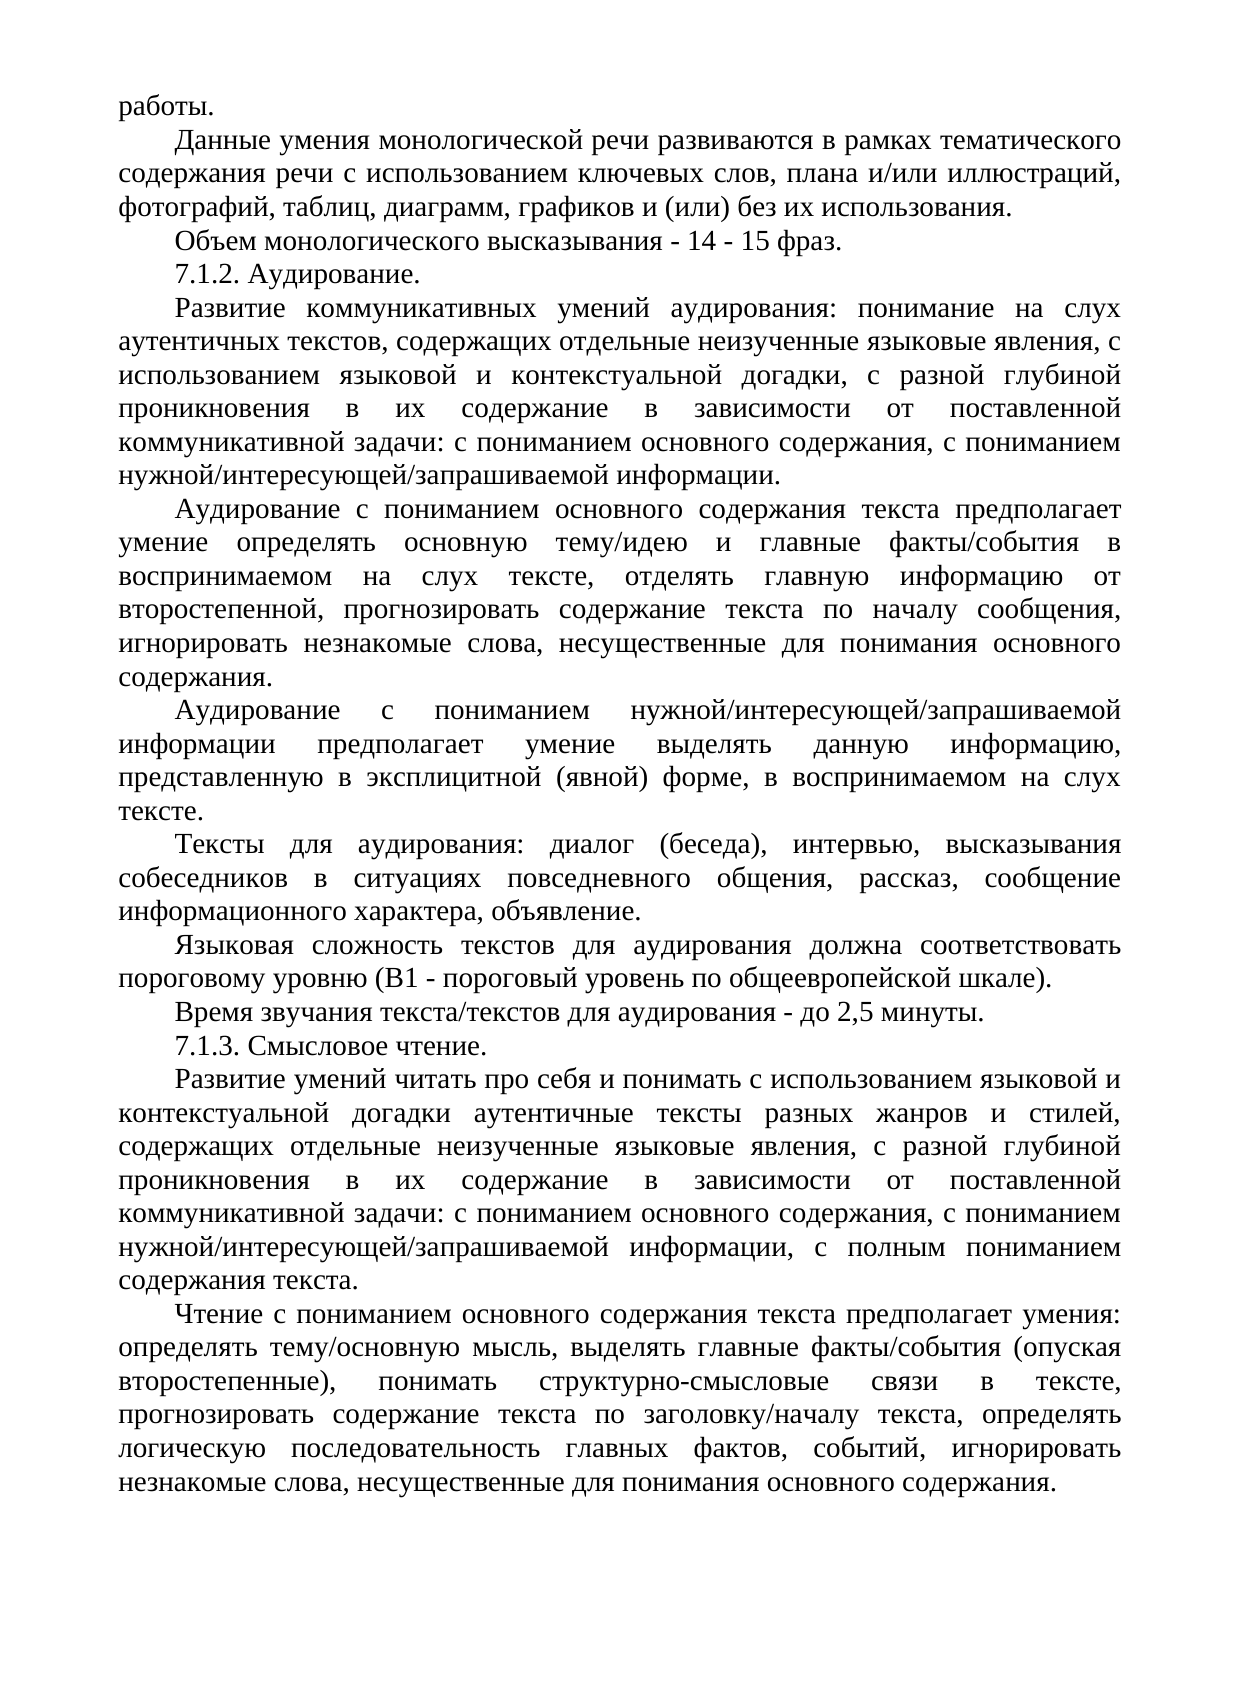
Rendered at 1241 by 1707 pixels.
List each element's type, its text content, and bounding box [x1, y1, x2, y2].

text 7.1.2. Аудирование. [118, 256, 1122, 290]
text Тексты для аудирования: диалог (беседа), интервью, высказывания собеседников в ситуациях повседневного общения, рассказ, сообщение информационного характера, объявление. [118, 826, 1122, 927]
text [118, 88, 1122, 122]
text Развитие умений читать про себя и понимать с использованием языковой и контекстуальной догадки аутентичные тексты разных жанров и стилей, содержащих отдельные неизученные языковые явления, с разной глубиной проникновения в их содержание в зависимости от поставленной коммуникативной задачи: с пониманием основного содержания, с пониманием нужной/интересующей/запрашиваемой информации, с полным пониманием содержания текста. [118, 1061, 1122, 1296]
text Объем монологического высказывания - 14 - 15 фраз. [118, 223, 1122, 256]
text Аудирование с пониманием нужной/интересующей/запрашиваемой информации предполагает умение выделять данную информацию, представленную в эксплицитной (явной) форме, в воспринимаемом на слух тексте. [118, 692, 1122, 826]
text Языковая сложность текстов для аудирования должна соответствовать пороговому уровню (B1 - пороговый уровень по общеевропейской шкале). [118, 927, 1122, 994]
text Время звучания текста/текстов для аудирования - до 2,5 минуты. [118, 994, 1122, 1028]
text Аудирование с пониманием основного содержания текста предполагает умение определять основную тему/идею и главные факты/события в воспринимаемом на слух тексте, отделять главную информацию от второстепенной, прогнозировать содержание текста по началу сообщения, игнорировать незнакомые слова, несущественные для понимания основного содержания. [118, 491, 1122, 692]
text Чтение с пониманием основного содержания текста предполагает умения: определять тему/основную мысль, выделять главные факты/события (опуская второстепенные), понимать структурно-смысловые связи в тексте, прогнозировать содержание текста по заголовку/началу текста, определять логическую последовательность главных фактов, событий, игнорировать незнакомые слова, несущественные для понимания основного содержания. [118, 1296, 1122, 1497]
text 7.1.3. Смысловое чтение. [118, 1028, 1122, 1061]
text Развитие коммуникативных умений аудирования: понимание на слух аутентичных текстов, содержащих отдельные неизученные языковые явления, с использованием языковой и контекстуальной догадки, с разной глубиной проникновения в их содержание в зависимости от поставленной коммуникативной задачи: с пониманием основного содержания, с пониманием нужной/интересующей/запрашиваемой информации. [118, 290, 1122, 491]
text Данные умения монологической речи развиваются в рамках тематического содержания речи с использованием ключевых слов, плана и/или иллюстраций, фотографий, таблиц, диаграмм, графиков и (или) без их использования. [118, 122, 1122, 223]
